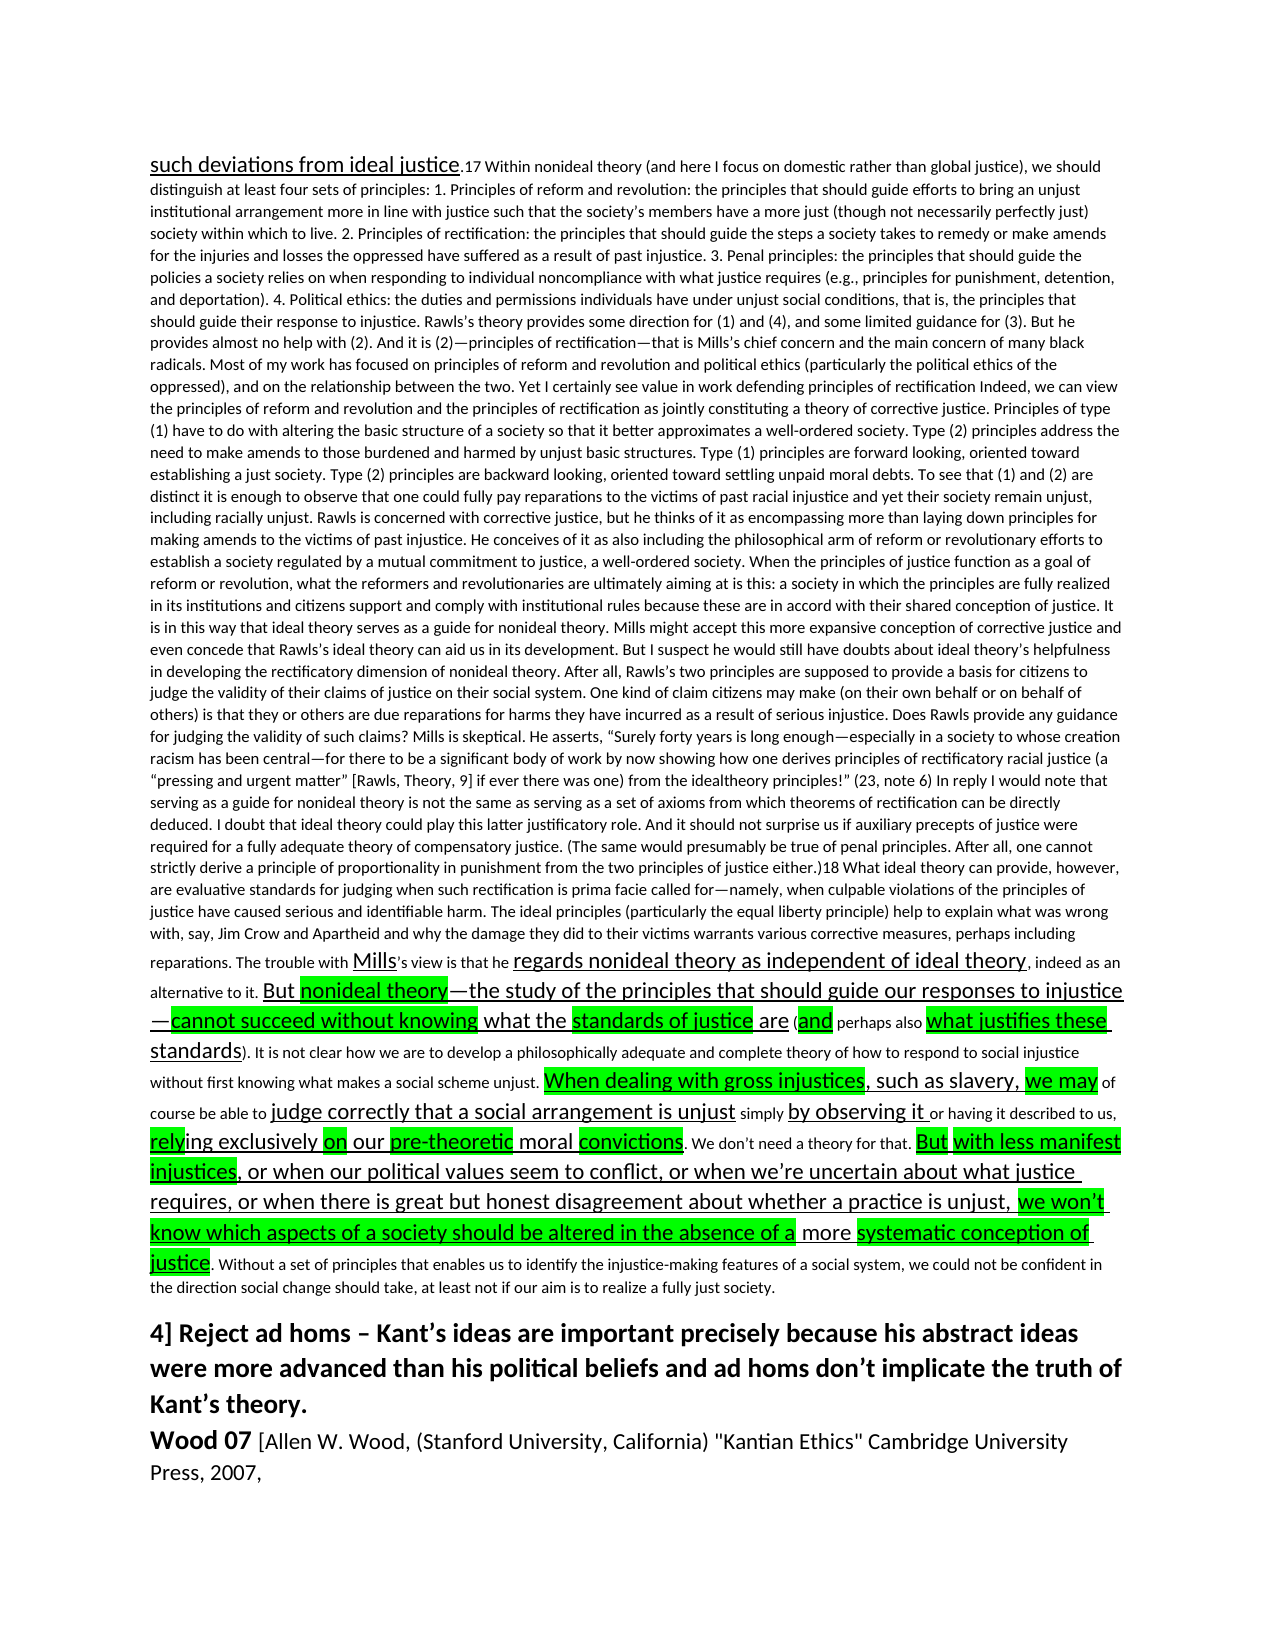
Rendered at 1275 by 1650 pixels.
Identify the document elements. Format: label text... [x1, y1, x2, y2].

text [150, 150, 1125, 1298]
subtitle 4] Reject ad homs – Kant’s ideas are important precisely because his abstract ideas were more advanced than his political beliefs and ad homs don’t implicate the truth of Kant’s theory. [150, 1316, 1125, 1420]
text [150, 1423, 1125, 1486]
